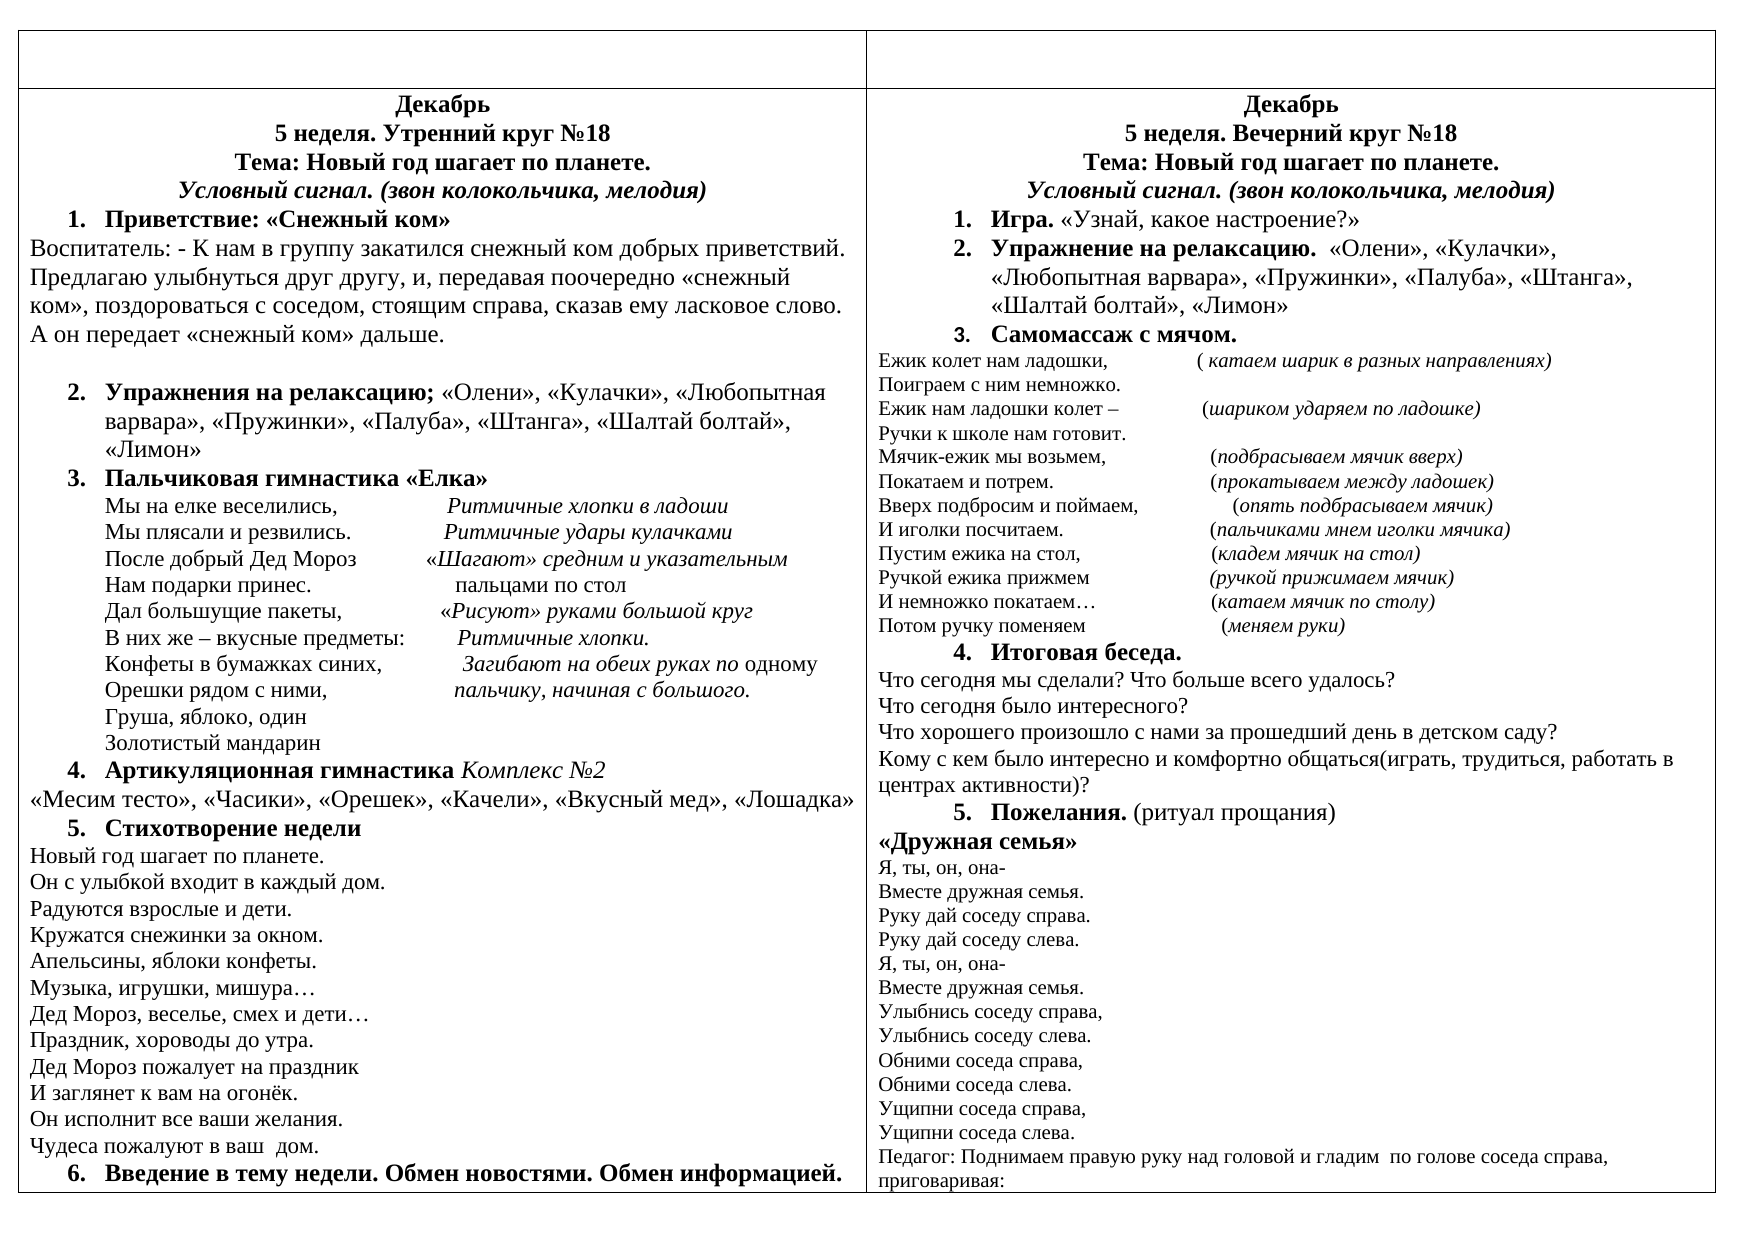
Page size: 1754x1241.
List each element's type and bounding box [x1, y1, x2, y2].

table_cell [19, 89, 866, 1192]
table_cell [19, 31, 866, 88]
table_cell [867, 89, 1715, 1192]
table_cell [867, 31, 1715, 88]
